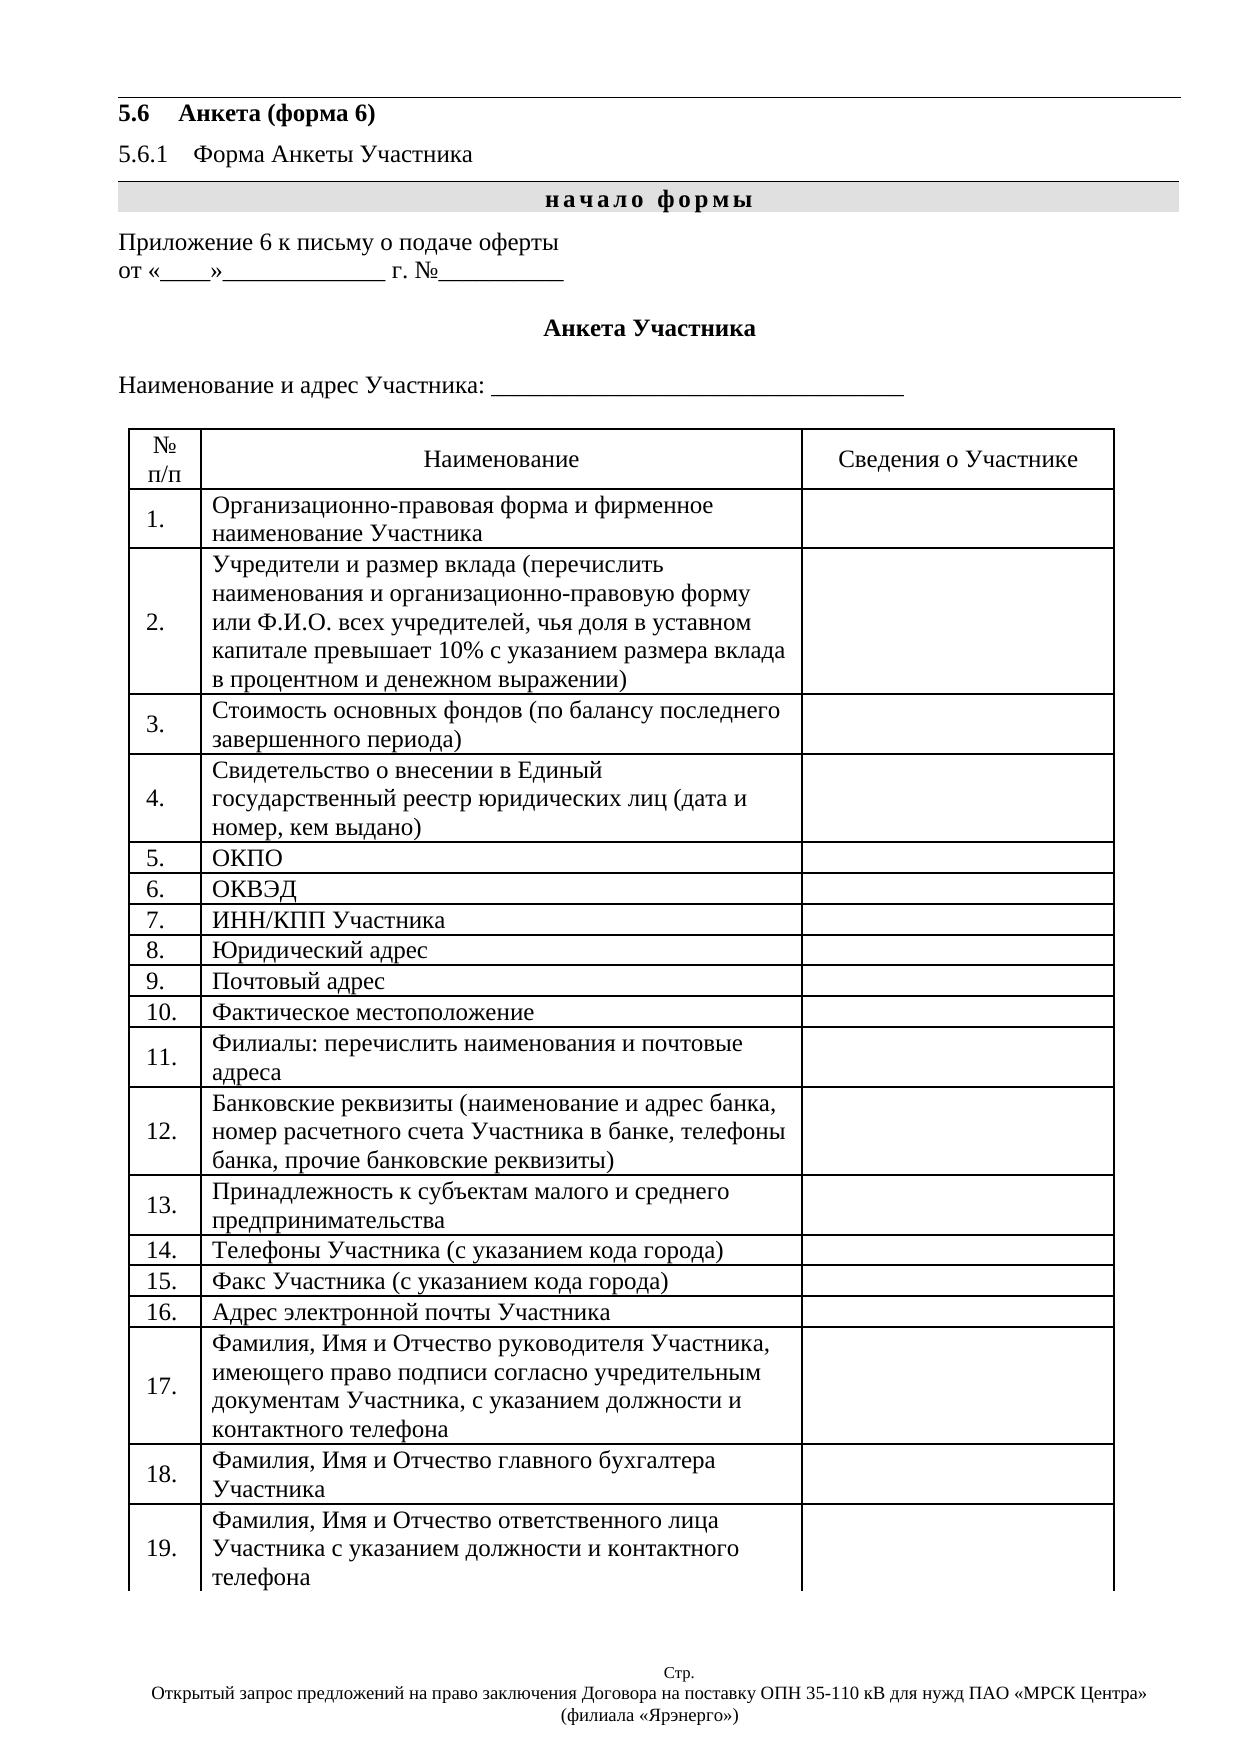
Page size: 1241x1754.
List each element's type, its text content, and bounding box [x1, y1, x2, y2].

table_cell [803, 755, 1113, 841]
table_cell Юридический адрес [202, 936, 801, 964]
table_cell Банковские реквизиты (наименование и адрес банка, номер расчетного счета Участника в банке, телефоны банка, прочие банковские реквизиты) [202, 1088, 801, 1174]
table_header Сведения о Участнике [803, 430, 1113, 488]
text Наименование и адрес Участника: _________________________________ [118, 371, 1181, 399]
table_cell [803, 695, 1113, 753]
table_cell Телефоны Участника (с указанием кода города) [202, 1236, 801, 1264]
table_cell Организационно-правовая форма и фирменное наименование Участника [202, 490, 801, 547]
table_cell [130, 1266, 200, 1295]
table_cell Фактическое местоположение [202, 997, 801, 1026]
table_cell [130, 874, 200, 903]
table_cell [803, 997, 1113, 1026]
table_cell [130, 549, 200, 693]
table_cell [130, 1505, 200, 1591]
table_cell [803, 936, 1113, 964]
table_cell [130, 1328, 200, 1443]
table_cell [803, 905, 1113, 933]
table_cell [130, 905, 200, 933]
table_cell Адрес электронной почты Участника [202, 1297, 801, 1326]
table_cell [803, 966, 1113, 995]
table_cell [130, 1297, 200, 1326]
table_cell Фамилия, Имя и Отчество главного бухгалтера Участника [202, 1445, 801, 1503]
table_cell [803, 1445, 1113, 1503]
table_cell [803, 1505, 1113, 1591]
text начало формы [118, 182, 1179, 212]
table_cell [130, 1028, 200, 1086]
table_cell Принадлежность к субъектам малого и среднего предпринимательства [202, 1176, 801, 1233]
table_cell [803, 1176, 1113, 1233]
table_cell ОКПО [202, 843, 801, 872]
table_cell Филиалы: перечислить наименования и почтовые адреса [202, 1028, 801, 1086]
table_cell [130, 490, 200, 547]
table_cell [803, 1028, 1113, 1086]
table_cell Учредители и размер вклада (перечислить наименования и организационно-правовую форму или Ф.И.О. всех учредителей, чья доля в уставном капитале превышает 10% с указанием размера вклада в процентном и денежном выражении) [202, 549, 801, 693]
table_cell Почтовый адрес [202, 966, 801, 995]
subtitle Форма Анкеты Участника [118, 139, 1181, 168]
table_cell [130, 936, 200, 964]
table_cell [130, 843, 200, 872]
table_cell Фамилия, Имя и Отчество руководителя Участника, имеющего право подписи согласно учредительным документам Участника, с указанием должности и контактного телефона [202, 1328, 801, 1443]
table_cell [803, 1088, 1113, 1174]
table_cell [130, 1236, 200, 1264]
table_cell [130, 997, 200, 1026]
table_cell Стоимость основных фондов (по балансу последнего завершенного периода) [202, 695, 801, 753]
table_cell [803, 843, 1113, 872]
table_cell Свидетельство о внесении в Единый государственный реестр юридических лиц (дата и номер, кем выдано) [202, 755, 801, 841]
table_cell [130, 1445, 200, 1503]
table_cell [803, 874, 1113, 903]
table_cell [130, 1088, 200, 1174]
table_cell [130, 695, 200, 753]
table_cell [130, 1176, 200, 1233]
table_header № п/п [130, 430, 200, 488]
table_cell [803, 1297, 1113, 1326]
table_header Наименование [202, 430, 801, 488]
subtitle Анкета (форма 6) [118, 98, 1181, 127]
table_cell ОКВЭД [202, 874, 801, 903]
table_cell Факс Участника (с указанием кода города) [202, 1266, 801, 1295]
table_cell [803, 1266, 1113, 1295]
table_cell [803, 1236, 1113, 1264]
table_cell [130, 755, 200, 841]
text Анкета Участника [118, 313, 1181, 342]
table_cell [803, 1328, 1113, 1443]
table_cell [130, 966, 200, 995]
text Приложение 6 к письму о подаче оферты от «____»_____________ г. №__________ [118, 227, 1181, 284]
table_cell [803, 549, 1113, 693]
table_cell [803, 490, 1113, 547]
table_cell ИНН/КПП Участника [202, 905, 801, 933]
table_cell Фамилия, Имя и Отчество ответственного лица Участника с указанием должности и контактного телефона [202, 1505, 801, 1591]
